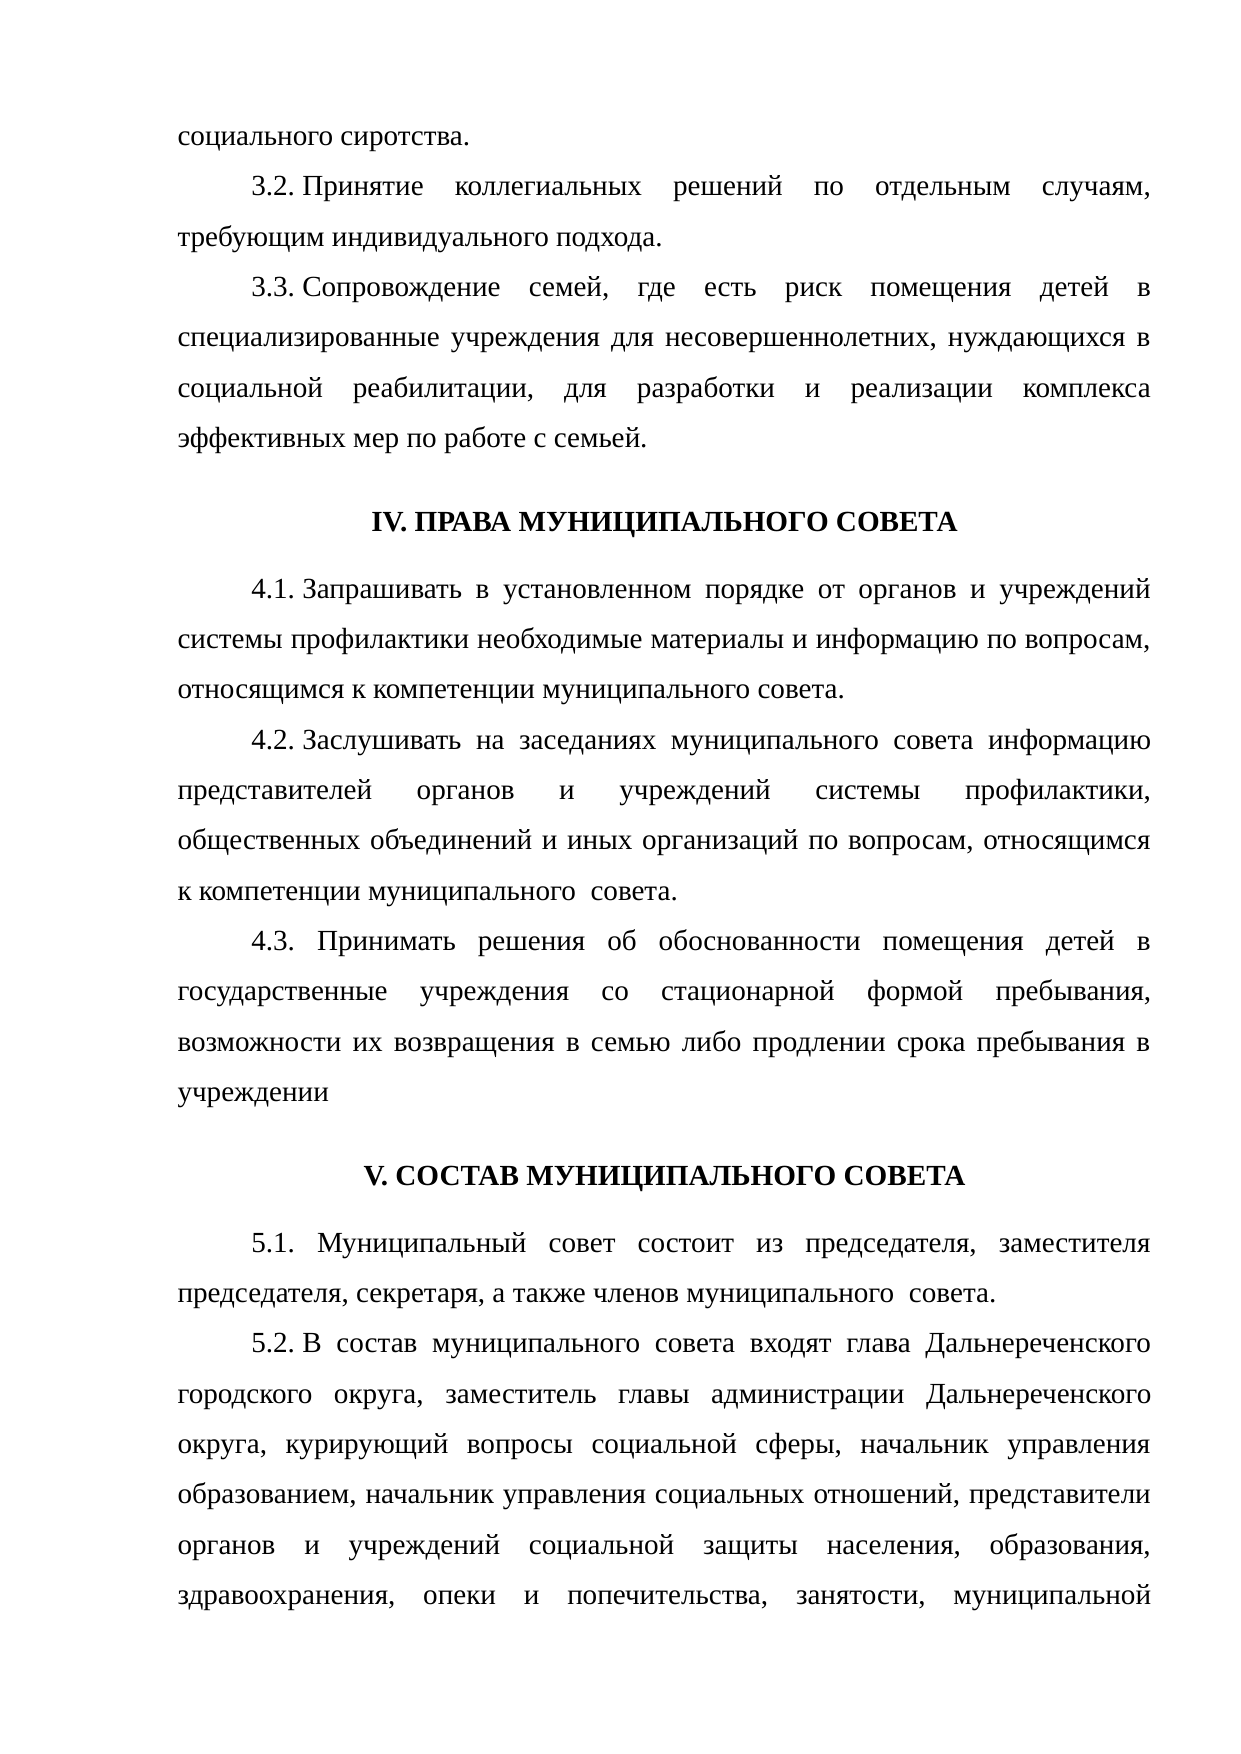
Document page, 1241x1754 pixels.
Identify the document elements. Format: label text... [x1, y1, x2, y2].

text IV. ПРАВА МУНИЦИПАЛЬНОГО СОВЕТА [177, 504, 1152, 537]
text V. СОСТАВ МУНИЦИПАЛЬНОГО СОВЕТА [177, 1158, 1152, 1191]
text 5.1. Муниципальный совет состоит из председателя, заместителя председателя, секретаря, а также членов муниципального совета. [177, 1225, 1152, 1309]
text 4.2..Заслушивать на заседаниях муниципального совета информацию представителей органов и учреждений системы профилактики, общественных объединений и иных организаций по вопросам, относящимся к компетенции муниципального совета. [177, 722, 1152, 906]
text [177, 118, 1152, 152]
text 4.1..Запрашивать в установленном порядке от органов и учреждений системы профилактики необходимые материалы и информацию по вопросам, относящимся к компетенции муниципального совета. [177, 571, 1152, 705]
text 4.3. Принимать решения об обоснованности помещения детей в государственные учреждения со стационарной формой пребывания, возможности их возвращения в семью либо продлении срока пребывания в учреждении [177, 923, 1152, 1108]
text 3.3. Сопровождение семей, где есть риск помещения детей в специализированные учреждения для несовершеннолетних, нуждающихся в социальной реабилитации, для разработки и реализации комплекса эффективных мер по работе с семьей. [177, 269, 1152, 453]
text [177, 1326, 1152, 1611]
text 3.2..Принятие коллегиальных решений по отдельным случаям, требующим индивидуального подхода. [177, 168, 1152, 252]
